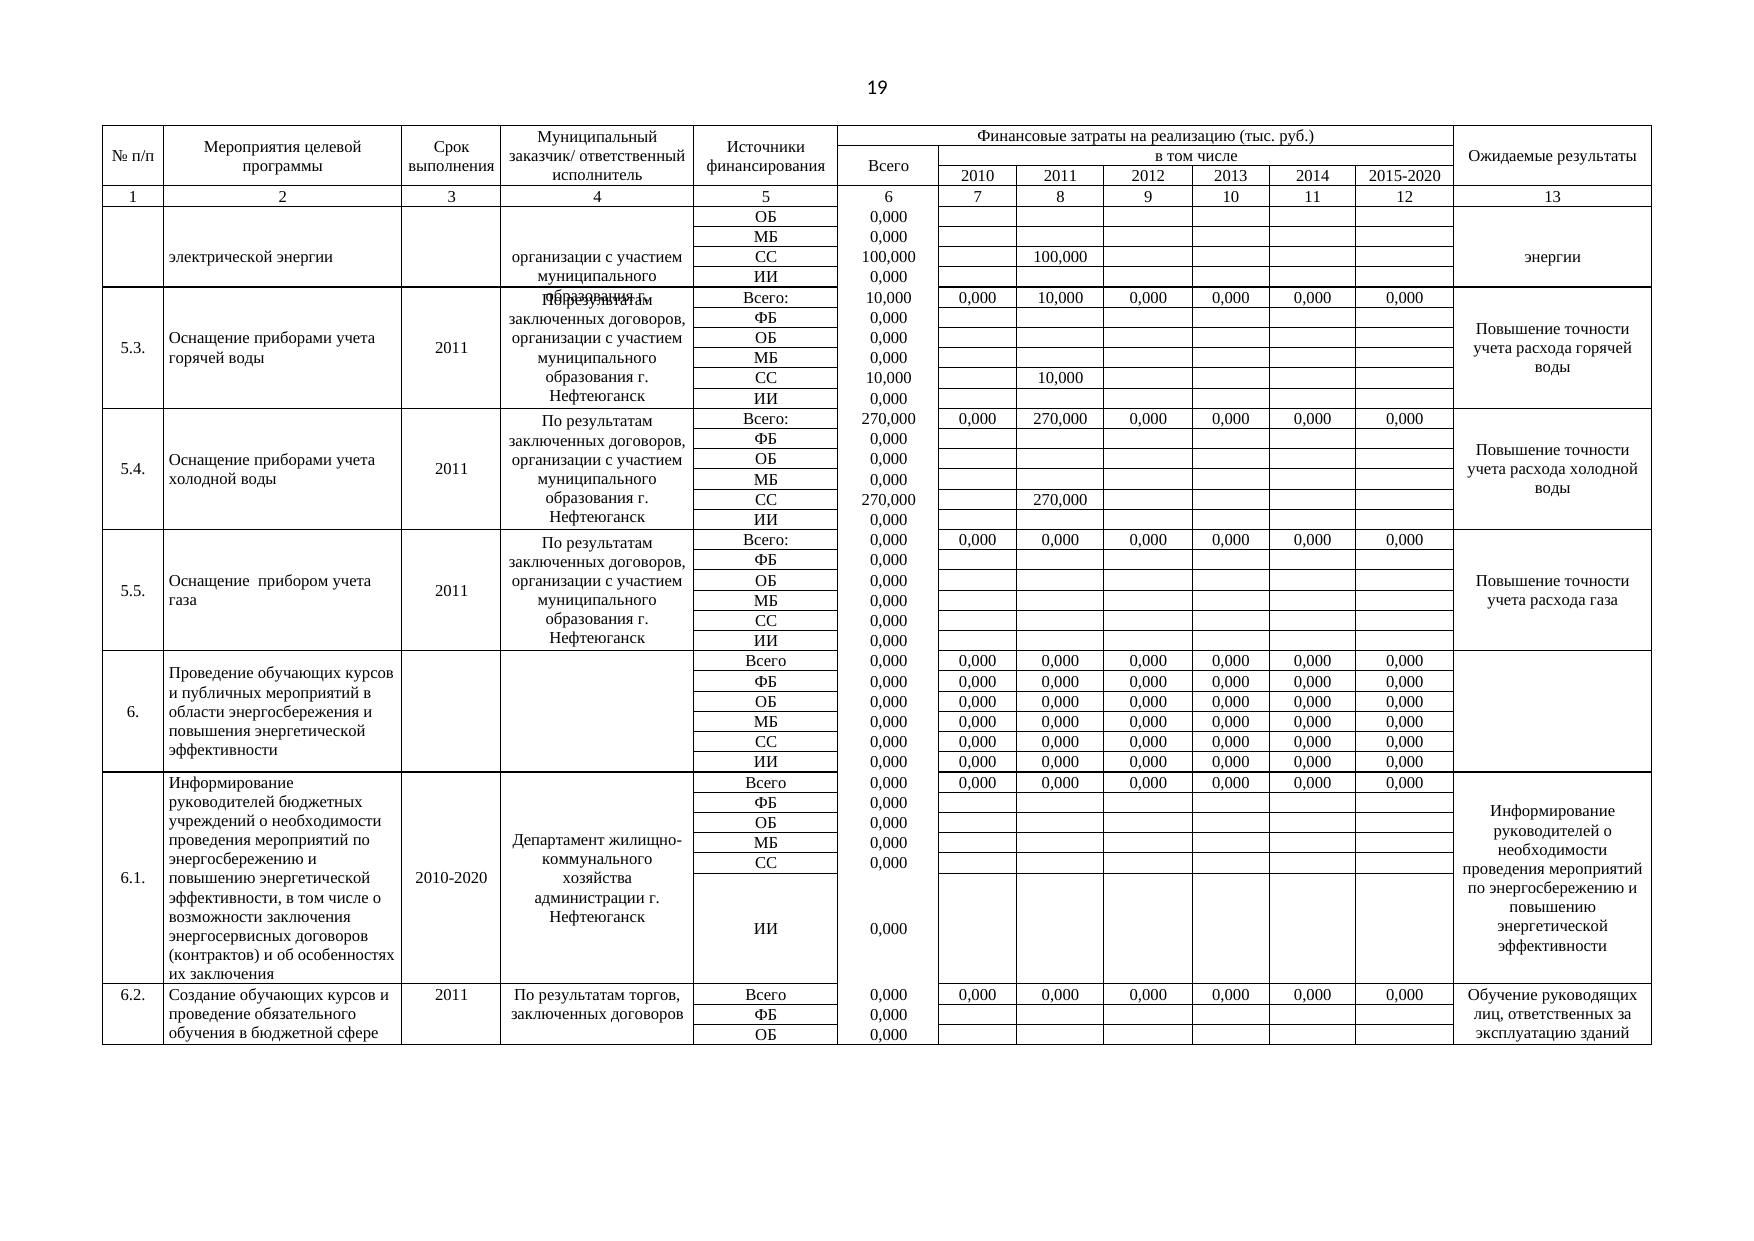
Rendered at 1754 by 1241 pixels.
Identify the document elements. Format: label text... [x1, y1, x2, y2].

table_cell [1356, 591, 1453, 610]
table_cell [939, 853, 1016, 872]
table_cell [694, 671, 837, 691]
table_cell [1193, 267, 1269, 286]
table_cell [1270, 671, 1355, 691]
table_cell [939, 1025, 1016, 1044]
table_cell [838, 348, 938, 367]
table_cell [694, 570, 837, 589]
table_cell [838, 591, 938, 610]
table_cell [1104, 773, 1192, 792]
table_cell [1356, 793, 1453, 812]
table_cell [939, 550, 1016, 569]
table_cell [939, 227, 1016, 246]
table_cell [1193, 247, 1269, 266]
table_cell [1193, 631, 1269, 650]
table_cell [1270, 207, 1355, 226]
table_cell 5 [694, 186, 837, 206]
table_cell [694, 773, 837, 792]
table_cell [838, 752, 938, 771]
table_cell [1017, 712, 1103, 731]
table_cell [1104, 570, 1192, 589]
table_cell 2011 [1017, 166, 1103, 185]
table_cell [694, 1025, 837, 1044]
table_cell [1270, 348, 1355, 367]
table_cell 7 [939, 186, 1016, 206]
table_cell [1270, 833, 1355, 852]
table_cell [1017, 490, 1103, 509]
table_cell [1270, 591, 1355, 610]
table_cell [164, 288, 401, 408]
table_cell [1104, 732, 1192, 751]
table_cell 11 [1270, 186, 1355, 206]
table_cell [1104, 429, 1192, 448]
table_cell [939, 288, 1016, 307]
table_cell 12 [1356, 186, 1453, 206]
table_cell 2010 [939, 166, 1016, 185]
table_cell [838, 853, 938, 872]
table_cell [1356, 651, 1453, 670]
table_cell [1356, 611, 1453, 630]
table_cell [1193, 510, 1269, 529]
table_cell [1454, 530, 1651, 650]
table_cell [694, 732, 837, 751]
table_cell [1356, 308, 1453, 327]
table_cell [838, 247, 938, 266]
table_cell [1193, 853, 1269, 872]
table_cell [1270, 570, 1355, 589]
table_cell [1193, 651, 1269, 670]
table_cell в том числе [939, 146, 1453, 165]
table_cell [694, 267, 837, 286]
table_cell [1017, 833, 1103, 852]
table_header Источники финансирования [694, 126, 837, 185]
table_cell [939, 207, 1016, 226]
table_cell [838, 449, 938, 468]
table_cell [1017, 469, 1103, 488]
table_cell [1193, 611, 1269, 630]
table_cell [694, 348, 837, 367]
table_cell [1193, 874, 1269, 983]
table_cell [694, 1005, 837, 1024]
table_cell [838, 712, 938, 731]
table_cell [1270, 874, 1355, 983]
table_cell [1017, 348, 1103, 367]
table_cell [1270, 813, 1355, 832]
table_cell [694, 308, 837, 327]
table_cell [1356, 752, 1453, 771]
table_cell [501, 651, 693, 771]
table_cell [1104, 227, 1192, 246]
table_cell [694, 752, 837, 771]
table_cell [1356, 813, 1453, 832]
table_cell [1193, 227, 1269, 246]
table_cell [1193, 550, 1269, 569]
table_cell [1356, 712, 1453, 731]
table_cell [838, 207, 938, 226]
table_cell 8 [1017, 186, 1103, 206]
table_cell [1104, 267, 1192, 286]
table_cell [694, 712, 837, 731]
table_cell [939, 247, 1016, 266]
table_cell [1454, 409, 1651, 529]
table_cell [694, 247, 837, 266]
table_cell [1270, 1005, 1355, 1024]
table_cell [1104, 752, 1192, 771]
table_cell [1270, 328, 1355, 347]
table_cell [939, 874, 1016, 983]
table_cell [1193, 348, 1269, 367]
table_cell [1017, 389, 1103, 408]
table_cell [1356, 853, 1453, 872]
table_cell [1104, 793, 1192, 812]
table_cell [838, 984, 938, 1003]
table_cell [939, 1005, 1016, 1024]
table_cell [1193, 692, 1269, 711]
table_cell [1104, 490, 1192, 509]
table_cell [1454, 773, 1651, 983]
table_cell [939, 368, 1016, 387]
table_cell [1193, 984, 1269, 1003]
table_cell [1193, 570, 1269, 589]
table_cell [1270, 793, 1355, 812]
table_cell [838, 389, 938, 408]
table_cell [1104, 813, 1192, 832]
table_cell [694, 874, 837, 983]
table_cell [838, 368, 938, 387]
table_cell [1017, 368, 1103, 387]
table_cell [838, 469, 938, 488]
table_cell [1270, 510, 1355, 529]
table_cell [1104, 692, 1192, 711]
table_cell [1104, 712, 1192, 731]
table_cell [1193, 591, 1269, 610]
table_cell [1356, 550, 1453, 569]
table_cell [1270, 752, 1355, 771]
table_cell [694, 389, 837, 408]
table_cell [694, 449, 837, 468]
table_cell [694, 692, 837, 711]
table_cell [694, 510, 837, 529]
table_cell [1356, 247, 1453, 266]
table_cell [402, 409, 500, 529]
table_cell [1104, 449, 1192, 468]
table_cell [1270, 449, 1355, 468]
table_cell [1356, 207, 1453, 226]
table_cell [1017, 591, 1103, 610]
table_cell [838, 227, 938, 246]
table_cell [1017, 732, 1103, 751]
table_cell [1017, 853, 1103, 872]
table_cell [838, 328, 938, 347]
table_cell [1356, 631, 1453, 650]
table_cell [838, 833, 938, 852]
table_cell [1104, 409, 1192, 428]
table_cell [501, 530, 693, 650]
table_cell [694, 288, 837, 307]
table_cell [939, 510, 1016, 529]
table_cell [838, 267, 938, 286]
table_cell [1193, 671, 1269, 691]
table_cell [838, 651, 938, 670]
table_cell 2 [164, 186, 401, 206]
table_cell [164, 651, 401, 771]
table_cell 2015-2020 [1356, 166, 1453, 185]
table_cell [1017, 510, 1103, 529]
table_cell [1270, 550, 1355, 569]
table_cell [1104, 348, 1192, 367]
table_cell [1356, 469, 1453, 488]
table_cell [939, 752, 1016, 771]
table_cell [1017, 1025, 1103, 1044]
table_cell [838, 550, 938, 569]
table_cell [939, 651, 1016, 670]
table_header Срок выполнения [402, 126, 500, 185]
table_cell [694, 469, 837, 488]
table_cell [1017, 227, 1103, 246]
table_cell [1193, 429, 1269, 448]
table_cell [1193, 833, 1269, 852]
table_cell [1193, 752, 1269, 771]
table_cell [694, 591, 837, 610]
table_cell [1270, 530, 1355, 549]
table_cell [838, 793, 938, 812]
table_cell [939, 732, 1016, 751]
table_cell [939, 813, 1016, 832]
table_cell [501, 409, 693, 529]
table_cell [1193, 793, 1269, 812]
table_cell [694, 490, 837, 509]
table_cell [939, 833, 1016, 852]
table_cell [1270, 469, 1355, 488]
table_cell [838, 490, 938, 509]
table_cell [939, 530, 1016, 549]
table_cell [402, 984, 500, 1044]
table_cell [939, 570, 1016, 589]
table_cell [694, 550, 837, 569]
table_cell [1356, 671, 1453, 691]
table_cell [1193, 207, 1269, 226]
table_cell Всего [838, 146, 938, 185]
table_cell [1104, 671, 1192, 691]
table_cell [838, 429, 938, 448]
table_cell 13 [1454, 186, 1651, 206]
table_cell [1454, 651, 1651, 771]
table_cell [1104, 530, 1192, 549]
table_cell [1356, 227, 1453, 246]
table_cell 4 [501, 186, 693, 206]
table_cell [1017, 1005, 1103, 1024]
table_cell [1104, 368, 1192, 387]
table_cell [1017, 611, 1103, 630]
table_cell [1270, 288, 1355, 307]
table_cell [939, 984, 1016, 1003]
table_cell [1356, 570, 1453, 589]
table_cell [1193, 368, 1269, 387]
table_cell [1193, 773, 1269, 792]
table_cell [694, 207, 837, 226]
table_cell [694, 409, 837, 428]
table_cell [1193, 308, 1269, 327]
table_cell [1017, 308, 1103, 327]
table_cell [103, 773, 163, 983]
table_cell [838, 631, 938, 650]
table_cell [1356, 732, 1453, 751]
table_header № п/п [103, 126, 163, 185]
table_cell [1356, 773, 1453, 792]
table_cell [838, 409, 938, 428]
table_cell 3 [402, 186, 500, 206]
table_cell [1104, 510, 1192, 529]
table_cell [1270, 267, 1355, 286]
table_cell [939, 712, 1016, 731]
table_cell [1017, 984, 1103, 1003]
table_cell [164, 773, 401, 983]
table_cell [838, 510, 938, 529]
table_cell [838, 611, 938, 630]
table_header Ожидаемые результаты [1454, 126, 1651, 185]
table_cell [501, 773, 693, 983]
table_cell 2012 [1104, 166, 1192, 185]
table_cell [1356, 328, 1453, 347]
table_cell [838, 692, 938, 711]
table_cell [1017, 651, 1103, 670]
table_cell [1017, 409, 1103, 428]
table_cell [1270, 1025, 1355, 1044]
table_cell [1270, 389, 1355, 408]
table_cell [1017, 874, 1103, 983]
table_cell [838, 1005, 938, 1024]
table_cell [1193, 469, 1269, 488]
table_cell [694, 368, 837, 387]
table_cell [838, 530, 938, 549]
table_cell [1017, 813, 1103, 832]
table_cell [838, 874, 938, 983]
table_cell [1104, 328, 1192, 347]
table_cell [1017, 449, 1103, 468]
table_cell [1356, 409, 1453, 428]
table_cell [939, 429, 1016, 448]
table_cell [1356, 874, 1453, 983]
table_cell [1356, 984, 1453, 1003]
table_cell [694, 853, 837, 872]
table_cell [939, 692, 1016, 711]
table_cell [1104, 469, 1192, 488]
table_cell 1 [103, 186, 163, 206]
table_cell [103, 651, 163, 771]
table_cell 6 [838, 186, 938, 206]
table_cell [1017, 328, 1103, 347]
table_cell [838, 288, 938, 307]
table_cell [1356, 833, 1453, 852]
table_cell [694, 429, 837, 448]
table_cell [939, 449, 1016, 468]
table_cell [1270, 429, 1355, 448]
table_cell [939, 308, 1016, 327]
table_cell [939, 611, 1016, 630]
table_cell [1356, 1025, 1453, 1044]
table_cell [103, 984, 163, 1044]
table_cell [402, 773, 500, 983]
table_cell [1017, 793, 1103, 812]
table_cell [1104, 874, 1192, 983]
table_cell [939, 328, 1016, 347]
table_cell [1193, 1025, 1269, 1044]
table_header Муниципальный заказчик/ ответственный исполнитель [501, 126, 693, 185]
table_cell 2013 [1193, 166, 1269, 185]
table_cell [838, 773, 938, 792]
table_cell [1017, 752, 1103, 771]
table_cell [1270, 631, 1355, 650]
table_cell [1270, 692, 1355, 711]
table_cell 9 [1104, 186, 1192, 206]
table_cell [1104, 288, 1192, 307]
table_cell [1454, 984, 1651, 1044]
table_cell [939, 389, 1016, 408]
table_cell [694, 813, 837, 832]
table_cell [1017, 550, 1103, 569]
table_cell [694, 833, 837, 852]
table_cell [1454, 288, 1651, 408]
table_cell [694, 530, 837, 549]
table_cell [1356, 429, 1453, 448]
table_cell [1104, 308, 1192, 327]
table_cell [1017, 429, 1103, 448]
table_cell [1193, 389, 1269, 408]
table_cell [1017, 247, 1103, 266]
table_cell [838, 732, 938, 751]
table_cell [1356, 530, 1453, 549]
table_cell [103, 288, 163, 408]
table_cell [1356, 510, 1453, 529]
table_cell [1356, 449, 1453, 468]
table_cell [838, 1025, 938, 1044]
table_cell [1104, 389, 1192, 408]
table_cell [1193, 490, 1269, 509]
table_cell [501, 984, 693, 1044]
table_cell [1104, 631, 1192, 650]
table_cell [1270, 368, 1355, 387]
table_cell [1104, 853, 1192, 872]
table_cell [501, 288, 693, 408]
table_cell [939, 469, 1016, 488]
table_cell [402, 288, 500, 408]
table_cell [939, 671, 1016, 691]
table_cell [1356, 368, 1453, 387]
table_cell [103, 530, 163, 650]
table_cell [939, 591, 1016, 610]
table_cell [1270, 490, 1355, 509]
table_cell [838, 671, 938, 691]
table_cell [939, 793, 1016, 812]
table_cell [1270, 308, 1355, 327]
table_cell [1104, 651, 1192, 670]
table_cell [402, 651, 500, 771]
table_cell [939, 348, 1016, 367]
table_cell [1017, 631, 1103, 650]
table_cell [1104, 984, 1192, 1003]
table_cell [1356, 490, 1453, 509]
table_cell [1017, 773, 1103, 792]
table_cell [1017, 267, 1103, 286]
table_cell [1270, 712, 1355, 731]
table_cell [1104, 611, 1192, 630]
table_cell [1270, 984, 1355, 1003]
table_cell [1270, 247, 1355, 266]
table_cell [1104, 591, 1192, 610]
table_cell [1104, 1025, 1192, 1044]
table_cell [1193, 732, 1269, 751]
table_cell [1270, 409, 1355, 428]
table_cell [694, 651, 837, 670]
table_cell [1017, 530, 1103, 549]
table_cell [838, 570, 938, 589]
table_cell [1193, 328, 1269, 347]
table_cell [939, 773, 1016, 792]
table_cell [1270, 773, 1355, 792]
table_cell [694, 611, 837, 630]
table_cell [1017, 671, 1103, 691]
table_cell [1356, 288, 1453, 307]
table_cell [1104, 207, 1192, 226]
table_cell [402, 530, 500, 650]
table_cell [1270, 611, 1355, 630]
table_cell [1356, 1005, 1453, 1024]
table_header Мероприятия целевой программы [164, 126, 401, 185]
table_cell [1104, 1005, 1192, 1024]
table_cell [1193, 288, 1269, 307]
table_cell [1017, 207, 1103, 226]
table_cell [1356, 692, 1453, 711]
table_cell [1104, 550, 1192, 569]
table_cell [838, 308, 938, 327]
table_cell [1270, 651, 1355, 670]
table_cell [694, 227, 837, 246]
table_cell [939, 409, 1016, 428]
table_header Финансовые затраты на реализацию (тыс. руб.) [838, 126, 1453, 145]
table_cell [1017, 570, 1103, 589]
table_cell 2014 [1270, 166, 1355, 185]
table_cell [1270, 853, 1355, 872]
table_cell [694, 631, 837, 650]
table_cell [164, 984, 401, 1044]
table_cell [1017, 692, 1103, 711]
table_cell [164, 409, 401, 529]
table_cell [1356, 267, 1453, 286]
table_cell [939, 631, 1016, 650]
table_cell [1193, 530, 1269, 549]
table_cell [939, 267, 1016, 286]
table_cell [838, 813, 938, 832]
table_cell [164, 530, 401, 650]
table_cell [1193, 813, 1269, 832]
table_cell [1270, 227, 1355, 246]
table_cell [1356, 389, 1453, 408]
table_cell 10 [1193, 186, 1269, 206]
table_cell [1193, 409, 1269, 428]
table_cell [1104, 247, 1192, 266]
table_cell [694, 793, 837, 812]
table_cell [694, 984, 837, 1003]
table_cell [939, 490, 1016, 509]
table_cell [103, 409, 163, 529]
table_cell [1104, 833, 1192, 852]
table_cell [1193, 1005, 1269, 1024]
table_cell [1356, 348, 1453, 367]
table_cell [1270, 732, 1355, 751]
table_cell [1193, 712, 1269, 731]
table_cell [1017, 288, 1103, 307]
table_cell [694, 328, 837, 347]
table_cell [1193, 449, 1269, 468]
